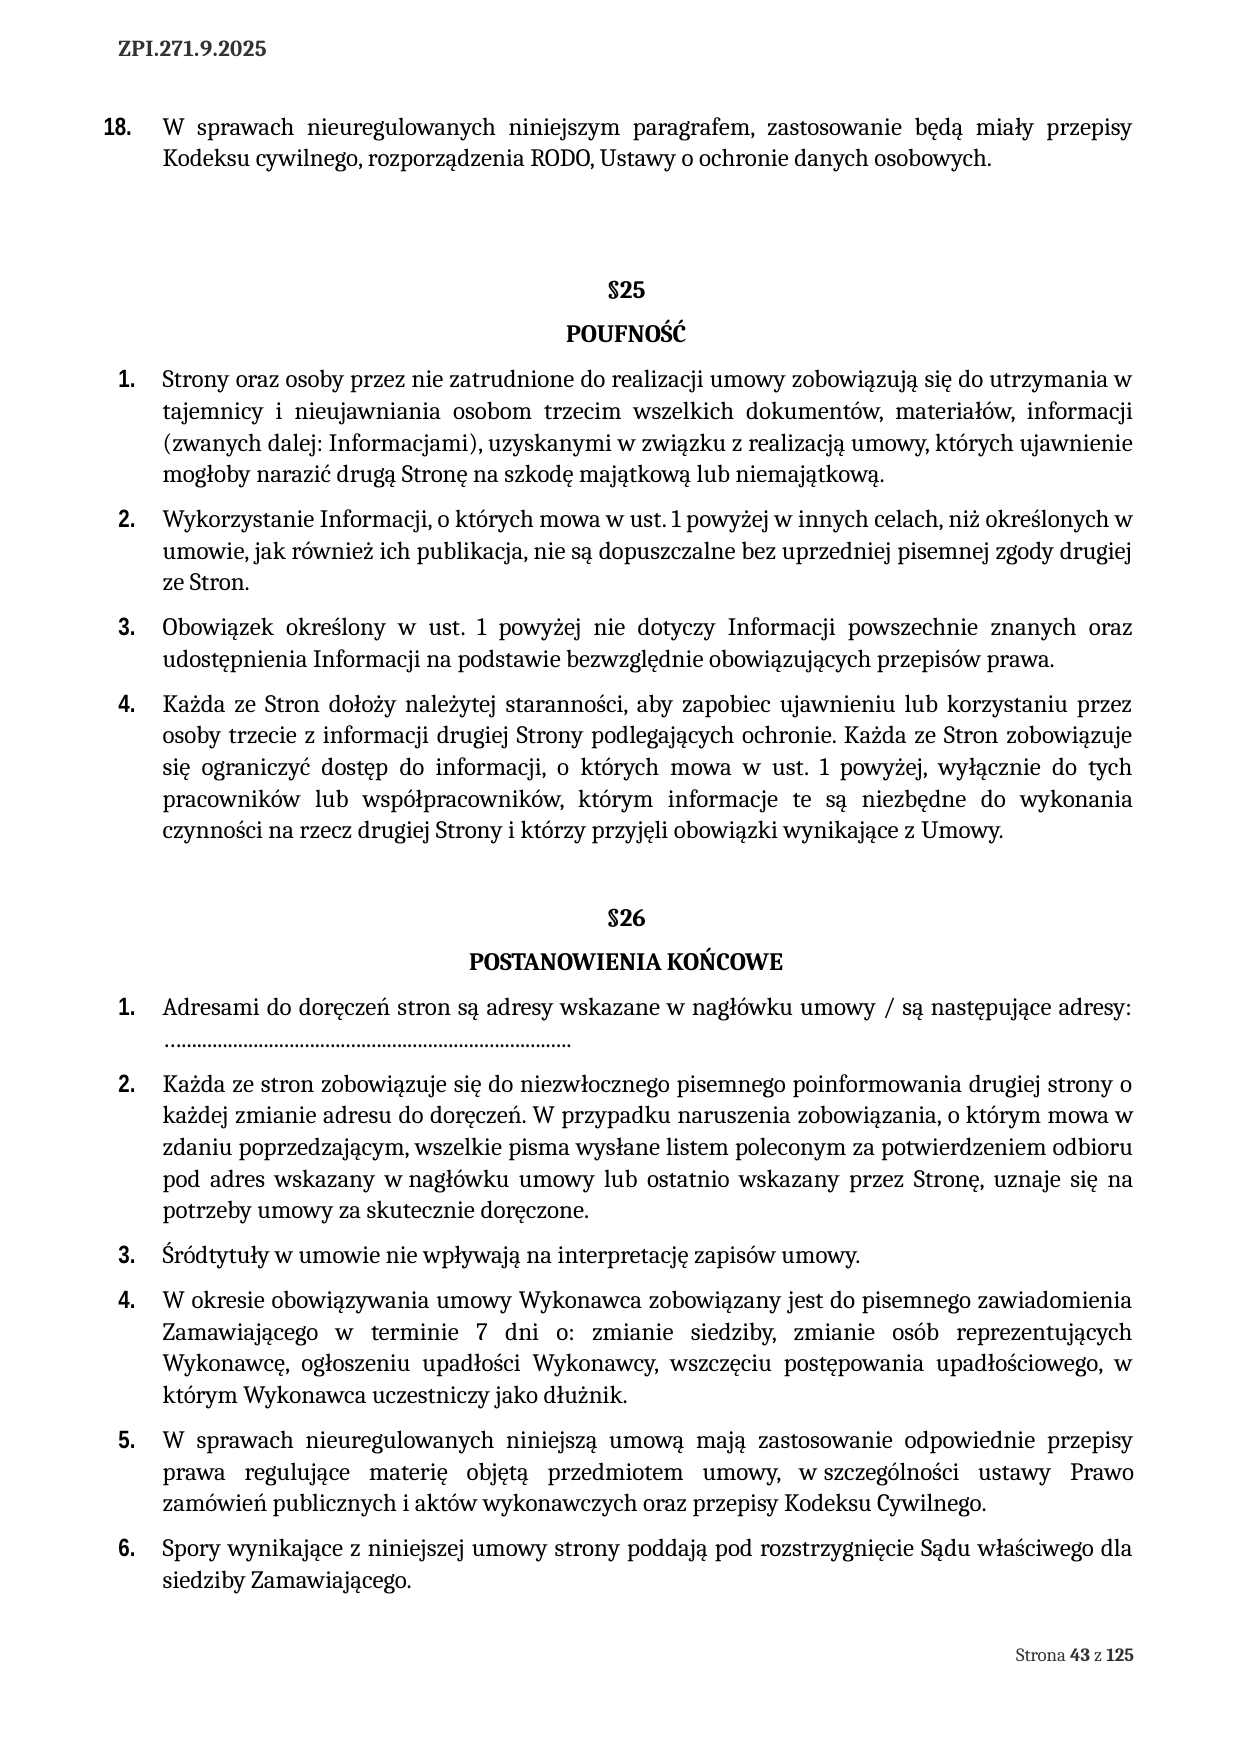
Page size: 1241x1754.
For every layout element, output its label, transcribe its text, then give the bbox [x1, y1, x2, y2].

list W sprawach nieuregulowanych niniejszym paragrafem, zastosowanie będą miały przepisy Kodeksu cywilnego, rozporządzenia RODO, Ustawy o ochronie danych osobowych. [103, 112, 1134, 173]
list W okresie obowiązywania umowy Wykonawca zobowiązany jest do pisemnego zawiadomienia Zamawiającego w terminie 7 dni o: zmianie siedziby, zmianie osób reprezentujących Wykonawcę, ogłoszeniu upadłości Wykonawcy, wszczęciu postępowania upadłościowego, w którym Wykonawca uczestniczy jako dłużnik. [118, 1285, 1134, 1409]
list Śródtytuły w umowie nie wpływają na interpretację zapisów umowy. [118, 1240, 1134, 1270]
text Poufność [118, 320, 1134, 349]
list Każda ze Stron dołoży należytej staranności, aby zapobiec ujawnieniu lub korzystaniu przez osoby trzecie z informacji drugiej Strony podlegających ochronie. Każda ze Stron zobowiązuje się ograniczyć dostęp do informacji, o których mowa w ust. 1 powyżej, wyłącznie do tych pracowników lub współpracowników, którym informacje te są niezbędne do wykonania czynności na rzecz drugiej Strony i którzy przyjęli obowiązki wynikające z Umowy. [118, 689, 1134, 845]
list Wykorzystanie Informacji, o których mowa w ust. 1 powyżej w innych celach, niż określonych w umowie, jak również ich publikacja, nie są dopuszczalne bez uprzedniej pisemnej zgody drugiej ze Stron. [118, 504, 1134, 597]
list Obowiązek określony w ust. 1 powyżej nie dotyczy Informacji powszechnie znanych oraz udostępnienia Informacji na podstawie bezwzględnie obowiązujących przepisów prawa. [118, 612, 1134, 673]
list Strony oraz osoby przez nie zatrudnione do realizacji umowy zobowiązują się do utrzymania w tajemnicy i nieujawniania osobom trzecim wszelkich dokumentów, materiałów, informacji (zwanych dalej: Informacjami), uzyskanymi w związku z realizacją umowy, których ujawnienie mogłoby narazić drugą Stronę na szkodę majątkową lub niemajątkową. [118, 364, 1134, 489]
list Każda ze stron zobowiązuje się do niezwłocznego pisemnego poinformowania drugiej strony o każdej zmianie adresu do doręczeń. W przypadku naruszenia zobowiązania, o którym mowa w zdaniu poprzedzającym, wszelkie pisma wysłane listem poleconym za potwierdzeniem odbioru pod adres wskazany w nagłówku umowy lub ostatnio wskazany przez Stronę, uznaje się na potrzeby umowy za skutecznie doręczone. [118, 1069, 1134, 1225]
text §26 [118, 904, 1134, 933]
text Postanowienia końcowe [118, 948, 1134, 977]
list Spory wynikające z niniejszej umowy strony poddają pod rozstrzygnięcie Sądu właściwego dla siedziby Zamawiającego. [118, 1533, 1134, 1594]
text §25 [118, 276, 1134, 305]
list W sprawach nieuregulowanych niniejszą umową mają zastosowanie odpowiednie przepisy prawa regulujące materię objętą przedmiotem umowy, w szczególności ustawy Prawo zamówień publicznych i aktów wykonawczych oraz przepisy Kodeksu Cywilnego. [118, 1425, 1134, 1518]
list Adresami do doręczeń stron są adresy wskazane w nagłówku umowy / są następujące adresy: …............................................................................ [118, 992, 1134, 1053]
